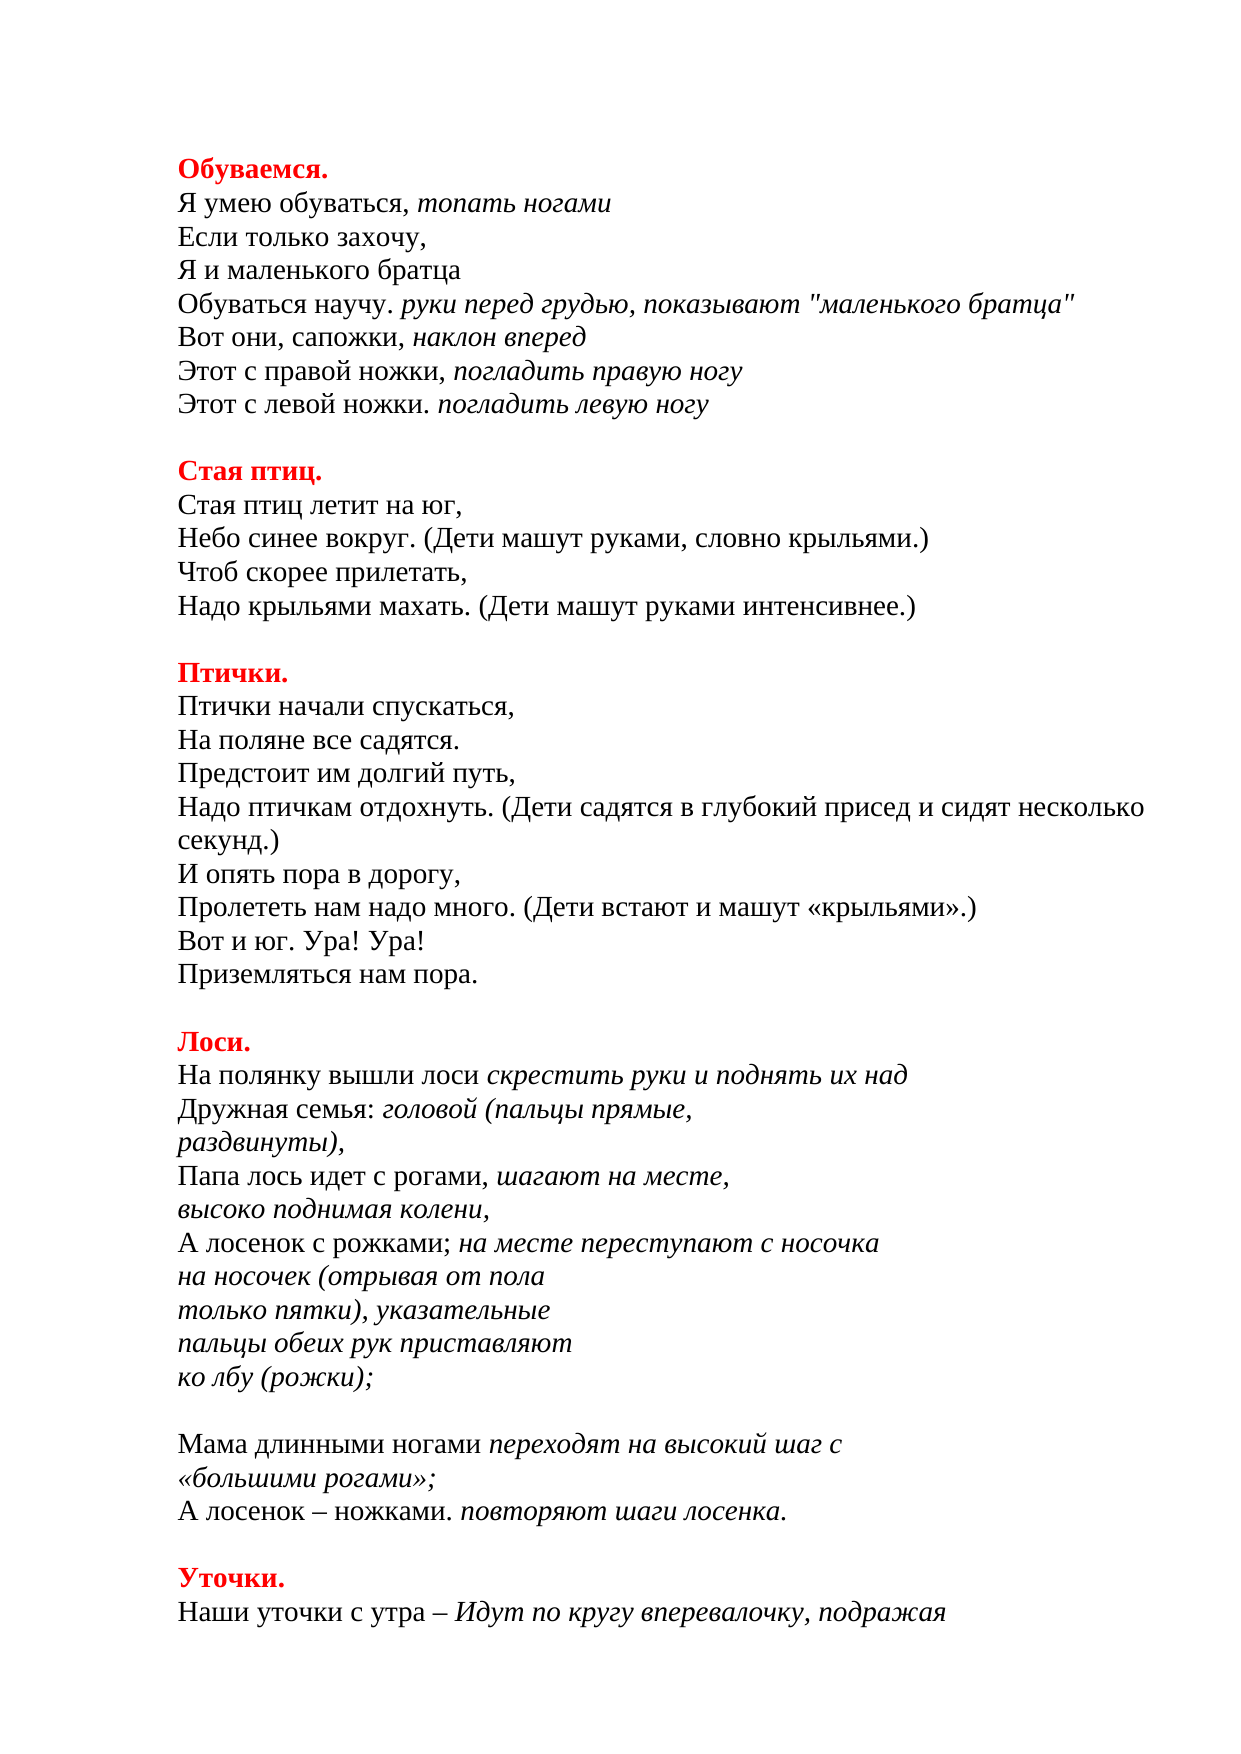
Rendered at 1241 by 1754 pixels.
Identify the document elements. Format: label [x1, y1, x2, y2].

text [177, 118, 1152, 1627]
